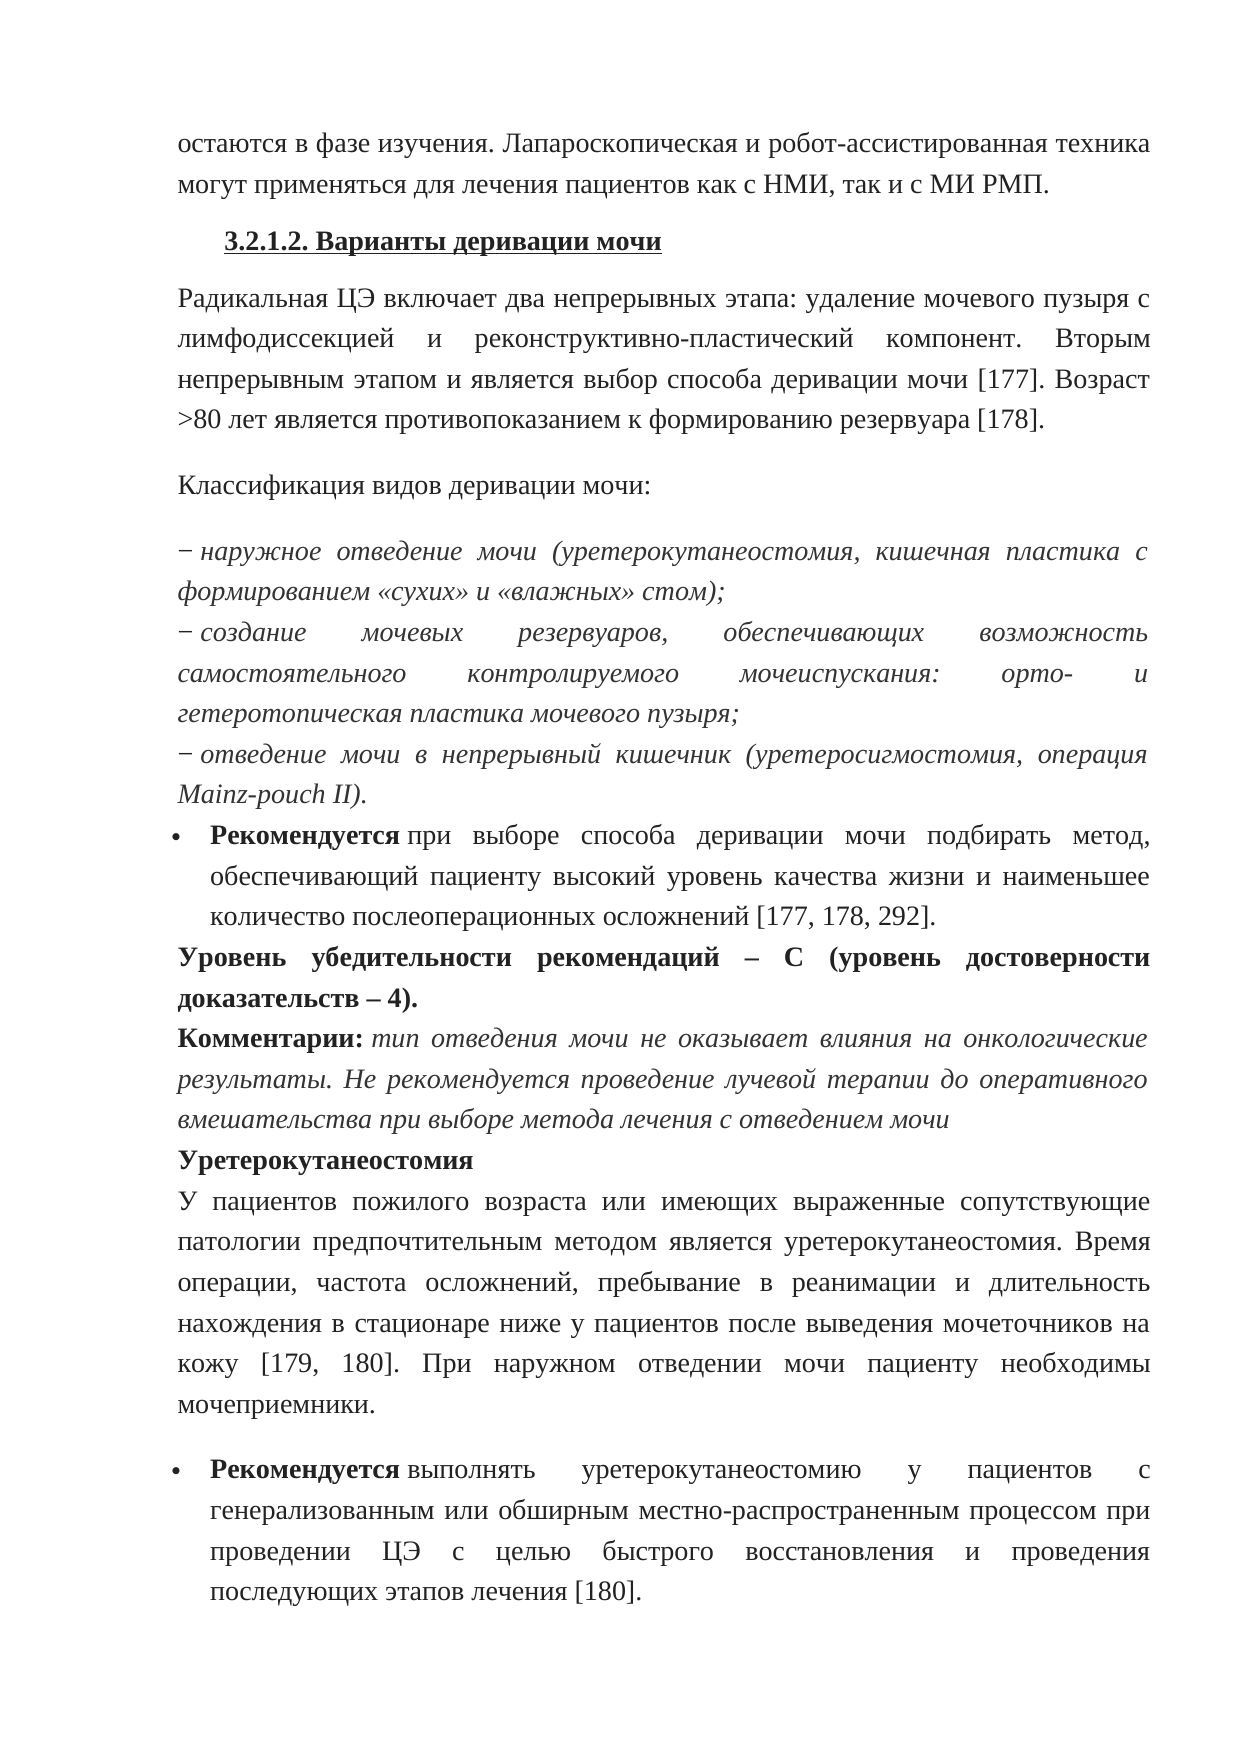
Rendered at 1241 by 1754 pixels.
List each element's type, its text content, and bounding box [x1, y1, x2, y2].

text 3.2.1.2. Варианты деривации мочи [224, 224, 1105, 257]
list Рекомендуется при выборе способа деривации мочи подбирать метод, обеспечивающий пациенту высокий уровень качества жизни и наименьшее количество послеоперационных осложнений [177, 178, 292]. [172, 810, 1152, 932]
text − отведение мочи в непрерывный кишечник (уретеросигмостомия, операция Mainz-pouch II). [177, 729, 1152, 810]
text Комментарии: тип отведения мочи не оказывает влияния на онкологические результаты. Не рекомендуется проведение лучевой терапии до оперативного вмешательства при выборе метода лечения с отведением мочи [177, 1013, 1152, 1135]
text Классификация видов деривации мочи: [177, 460, 1152, 501]
text − наружное отведение мочи (уретерокутанеостомия, кишечная пластика с формированием «сухих» и «влажных» стом); [177, 526, 1152, 607]
list Рекомендуется выполнять уретерокутанеостомию у пациентов с генерализованным или обширным местно-распространенным процессом при проведении ЦЭ с целью быстрого восстановления и проведения последующих этапов лечения [180]. [172, 1444, 1152, 1607]
text − создание мочевых резервуаров, обеспечивающих возможность самостоятельного контролируемого мочеиспускания: орто- и гетеротопическая пластика мочевого пузыря; [177, 607, 1152, 729]
text Радикальная ЦЭ включает два непрерывных этапа: удаление мочевого пузыря с лимфодиссекцией и реконструктивно-пластический компонент. Вторым непрерывным этапом и является выбор способа деривации мочи [177]. Возраст >80 лет является противопоказанием к формированию резервуара [178]. [177, 272, 1152, 435]
text Уретерокутанеостомия [177, 1135, 1152, 1176]
text Уровень убедительности рекомендаций – С (уровень достоверности доказательств – 4). [177, 932, 1152, 1013]
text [177, 118, 1152, 199]
text У пациентов пожилого возраста или имеющих выраженные сопутствующие патологии предпочтительным методом является уретерокутанеостомия. Время операции, частота осложнений, пребывание в реанимации и длительность нахождения в стационаре ниже у пациентов после выведения мочеточников на кожу [179, 180]. При наружном отведении мочи пациенту необходимы мочеприемники. [177, 1176, 1152, 1419]
